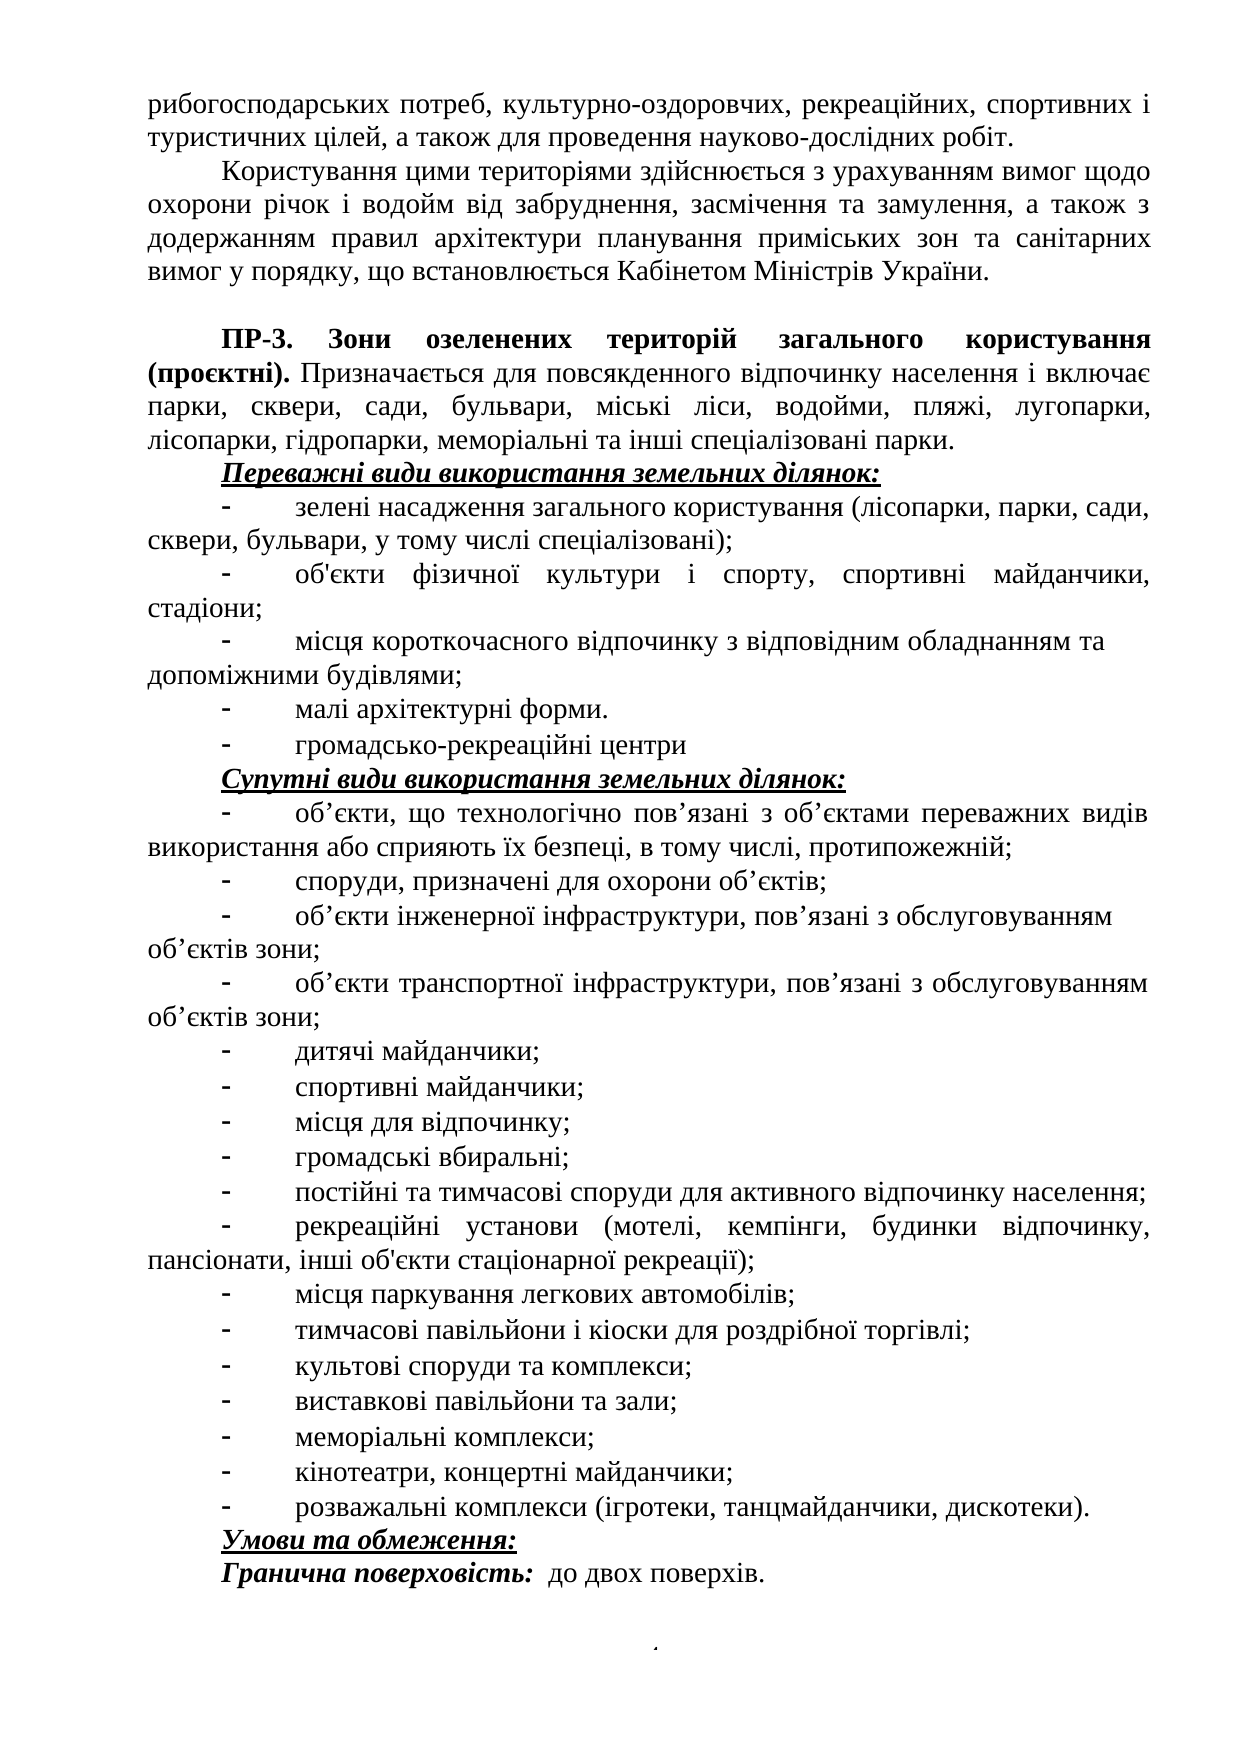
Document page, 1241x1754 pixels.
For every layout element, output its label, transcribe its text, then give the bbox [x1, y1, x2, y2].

list споруди, призначені для охорони об’єктів; [221, 862, 1188, 898]
list місця паркування легкових автомобілів; [221, 1275, 1188, 1311]
list дитячі майданчики; [221, 1032, 1188, 1068]
list місця для відпочинку; [221, 1103, 1188, 1139]
list малі архітектурні форми. [221, 690, 1188, 726]
list громадсько-рекреаційні центри [221, 726, 1188, 762]
subtitle Умови та обмеження: [221, 1523, 1188, 1556]
text Користування цими територіями здійснюється з урахуванням вимог щодо охорони річок і водойм від забруднення, засмічення та замулення, а також з додержанням правил архітектури планування приміських зон та санітарних вимог у порядку, що встановлюється Кабінетом Міністрів України. [147, 153, 1151, 287]
list кінотеатри, концертні майданчики; [221, 1453, 1188, 1489]
text рибогосподарських потреб, культурно-оздоровчих, рекреаційних, спортивних і туристичних цілей, а також для проведення науково-дослідних робіт. [147, 86, 1152, 153]
list постійні та тимчасові споруди для активного відпочинку населення; [221, 1172, 1188, 1208]
list зелені насадження загального користування (лісопарки, парки, сади, сквери, бульвари, у тому числі спеціалізовані); [147, 489, 1151, 556]
subtitle Супутні види використання земельних ділянок: [221, 762, 1188, 795]
list тимчасові павільйони і кіоски для роздрібної торгівлі; [221, 1311, 1188, 1347]
list культові споруди та комплекси; [221, 1347, 1188, 1382]
list меморіальні комплекси; [221, 1418, 1188, 1453]
list рекреаційні установи (мотелі, кемпінги, будинки відпочинку, пансіонати, інші об'єкти стаціонарної рекреації); [147, 1208, 1151, 1275]
text ПР-3. Зони озеленених територій загального користування (проєктні). Призначається для повсякденного відпочинку населення і включає парки, сквери, сади, бульвари, міські ліси, водойми, пляжі, лугопарки, лісопарки, гідропарки, меморіальні та інші спеціалізовані парки. [147, 321, 1151, 455]
text Гранична поверховість: до двох поверхів. [221, 1556, 1188, 1589]
list об’єкти транспортної інфраструктури, пов’язані з обслуговуванням об’єктів зони; [147, 965, 1151, 1032]
list об’єкти інженерної інфраструктури, пов’язані з обслуговуванням об’єктів зони; [147, 898, 1152, 965]
list виставкові павільйони та зали; [221, 1382, 1188, 1418]
list розважальні комплекси (ігротеки, танцмайданчики, дискотеки). [221, 1489, 1188, 1523]
list об’єкти, що технологічно пов’язані з об’єктами переважних видів використання або сприяють їх безпеці, в тому числі, протипожежній; [147, 795, 1151, 862]
list спортивні майданчики; [221, 1068, 1188, 1103]
list громадські вбиральні; [221, 1139, 1188, 1172]
list об'єкти фізичної культури і спорту, спортивні майданчики, стадіони; [147, 556, 1151, 623]
list місця короткочасного відпочинку з відповідним обладнанням та допоміжними будівлями; [147, 623, 1151, 690]
subtitle Переважні види використання земельних ділянок: [221, 456, 1188, 489]
